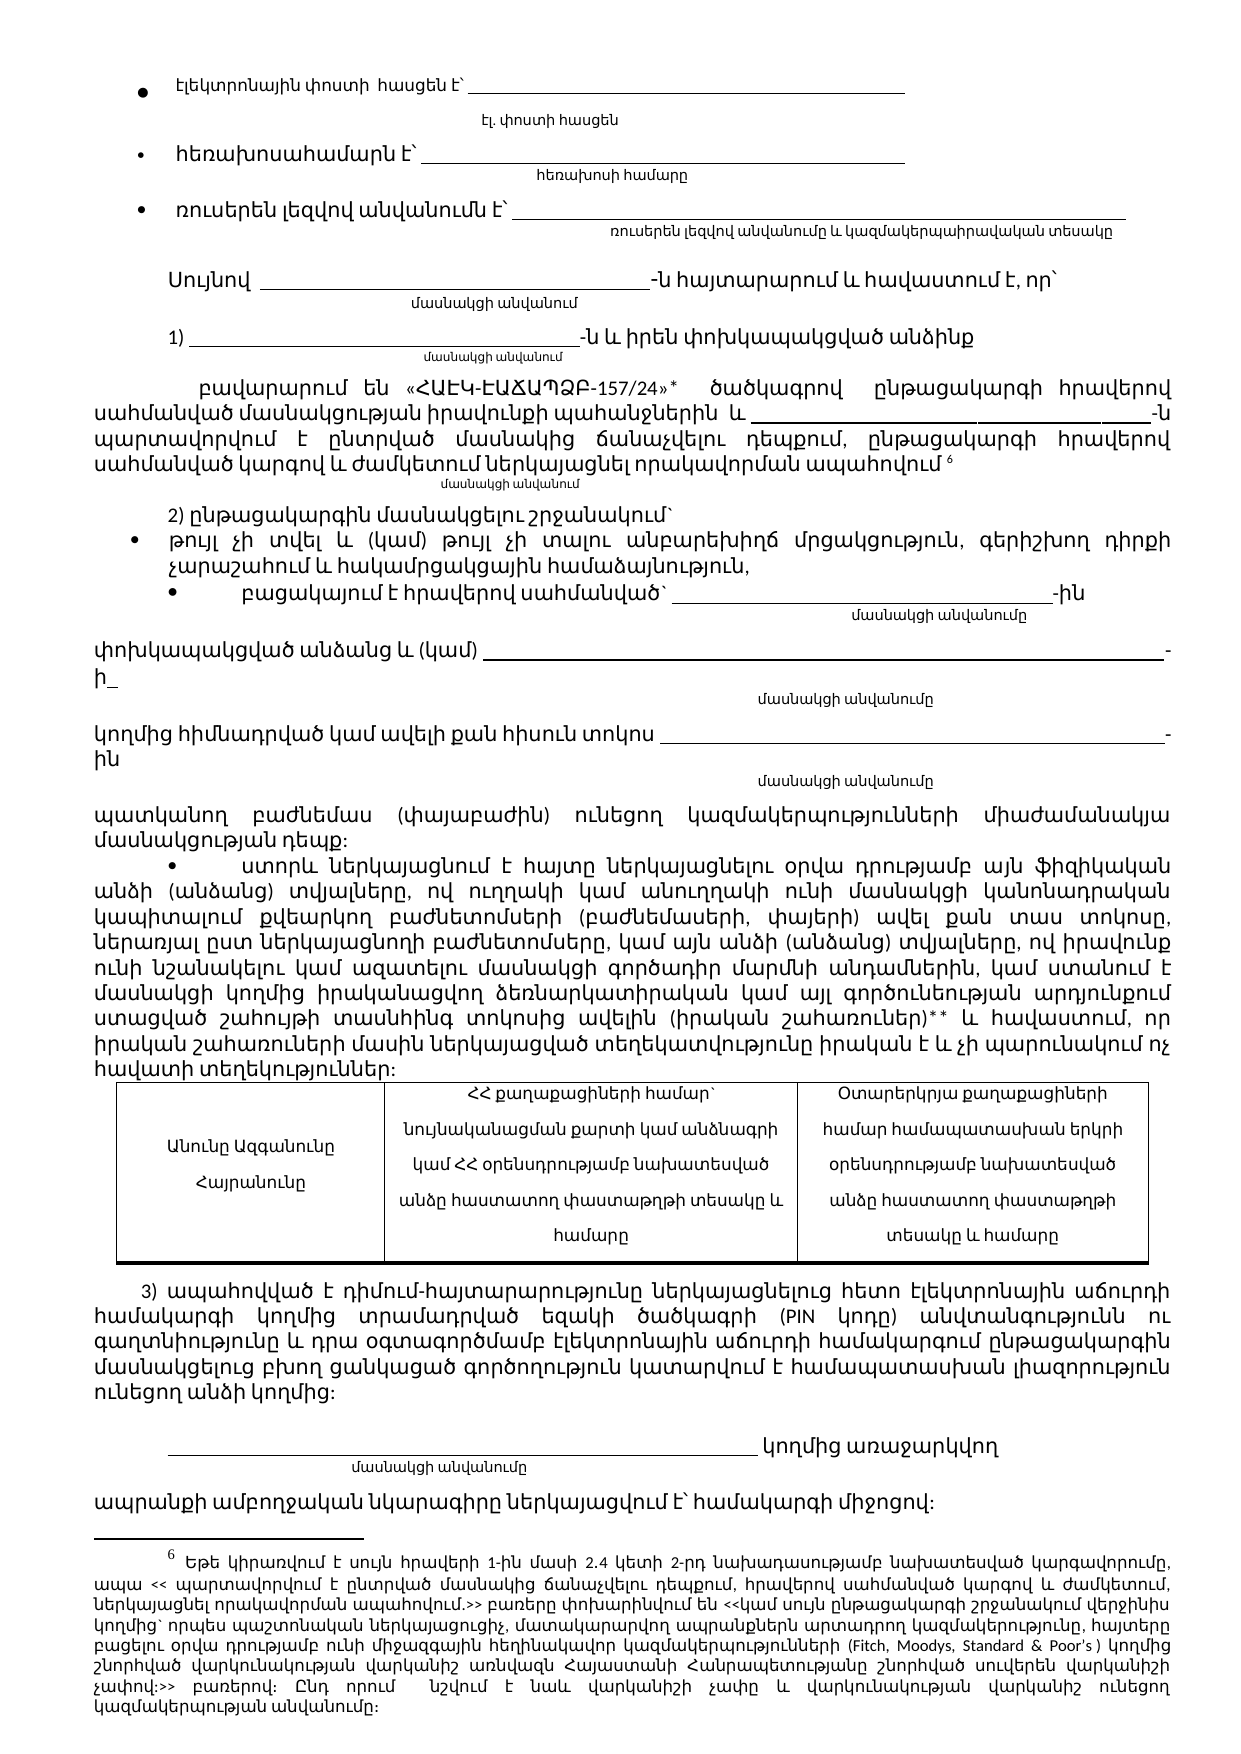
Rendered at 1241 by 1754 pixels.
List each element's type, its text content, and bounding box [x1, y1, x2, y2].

list բացակայում է հրավերով սահմանված` -ին [94, 578, 1171, 606]
text մասնակցի անվանում [94, 477, 1171, 502]
list թույլ չի տվել և (կամ) թույլ չի տալու անբարեխիղճ մրցակցություն, գերիշխող դիրքի չարաշահում և հակամրցակցային համաձայնություն, [131, 528, 1171, 578]
text 2) ընթացակարգին մասնակցելու շրջանակում` [94, 502, 1171, 528]
table_header Անունը Ազգանունը Հայրանունը [117, 1083, 384, 1261]
text մասնակցի անվանում [94, 294, 1171, 324]
text 3) ապահովված է դիմում-հայտարարությունը ներկայացնելուց հետո էլեկտրոնային աճուրդի համակարգի կողմից տրամադրված եզակի ծածկագրի (PIN կոդը) անվտանգությունն ու գաղտնիությունը և դրա օգտագործմամբ էլեկտրոնային աճուրդի համակարգում ընթացակարգին մասնակցելուց բխող ցանկացած գործողություն կատարվում է համապատասխան լիազորություն ունեցող անձի կողմից: [94, 1278, 1171, 1405]
text 1) -ն և իրեն փոխկապակցված անձինք [94, 324, 1171, 350]
text մասնակցի անվանումը [94, 1458, 1171, 1489]
text ապրանքի ամբողջական նկարագիրը ներկայացվում է՝ համակարգի միջոցով: [94, 1489, 1171, 1514]
text մասնակցի անվանումը [94, 606, 1171, 637]
text բավարարում են «ՀԱԷԿ-ԷԱՃԱՊՁԲ-157/24»* ծածկագրով ընթացակարգի հրավերով սահմանված մասնակցության իրավունքի պահանջներին և -ն պարտավորվում է ընտրված մասնակից ճանաչվելու դեպքում, ընթացակարգի հրավերով սահմանված կարգով և ժամկետում ներկայացնել որակավորման ապահովում [94, 375, 1171, 477]
text պատկանող բաժնեմաս (փայաբաժին) ունեցող կազմակերպությունների միաժամանակյա մասնակցության դեպք: [94, 802, 1171, 853]
text մասնակցի անվանումը [94, 690, 1171, 721]
text մասնակցի անվանում [94, 350, 1171, 375]
text Սույնով -ն հայտարարում և հավաստում է, որ՝ [94, 263, 1171, 294]
list ռուսերեն լեզվով անվանումն է՝ [138, 197, 1171, 222]
text կողմից առաջարկվող [94, 1433, 1171, 1458]
list հեռախոսահամարն է՝ [138, 141, 1171, 167]
text էլ. փոստի հասցեն [94, 111, 1171, 141]
text փոխկապակցված անձանց և (կամ) -ի [94, 637, 1171, 690]
list ստորև ներկայացնում է հայտը ներկայացնելու օրվա դրությամբ այն ֆիզիկական անձի (անձանց) տվյալները, ով ուղղակի կամ անուղղակի ունի մասնակցի կանոնադրական կապիտալում քվեարկող բաժնետոմսերի (բաժնեմասերի, փայերի) ավել քան տաս տոկոսը, ներառյալ ըստ ներկայացնողի բաժնետոմսերը, կամ այն անձի (անձանց) տվյալները, ով իրավունք ունի նշանակելու կամ ազատելու մասնակցի գործադիր մարմնի անդամներին, կամ ստանում է մասնակցի կողմից իրականացվող ձեռնարկատիրական կամ այլ գործունեության արդյունքում ստացված շահույթի տասնհինգ տոկոսից ավելին (իրական շահառուներ)** և հավաստում, որ իրական շահառուների մասին ներկայացված տեղեկատվությունը իրական է և չի պարունակում ոչ հավատի տեղեկություններ: [94, 853, 1171, 1082]
table_header Օտարերկրյա քաղաքացիների համար համապատասխան երկրի օրենսդրությամբ նախատեսված անձը հաստատող փաստաթղթի տեսակը և համարը [798, 1083, 1148, 1261]
table_header ՀՀ քաղաքացիների համար` նույնականացման քարտի կամ անձնագրի կամ ՀՀ օրենսդրությամբ նախատեսված անձը հաստատող փաստաթղթի տեսակը և համարը [385, 1083, 797, 1261]
list էլեկտրոնային փոստի հասցեն է՝ [138, 75, 1171, 111]
text ռուսերեն լեզվով անվանումը և կազմակերպաիրավական տեսակը [536, 222, 1171, 253]
text հեռախոսի համարը [462, 167, 1171, 197]
text մասնակցի անվանումը [94, 772, 1171, 802]
text կողմից հիմնադրված կամ ավելի քան հիսուն տոկոս -ին [94, 721, 1171, 772]
